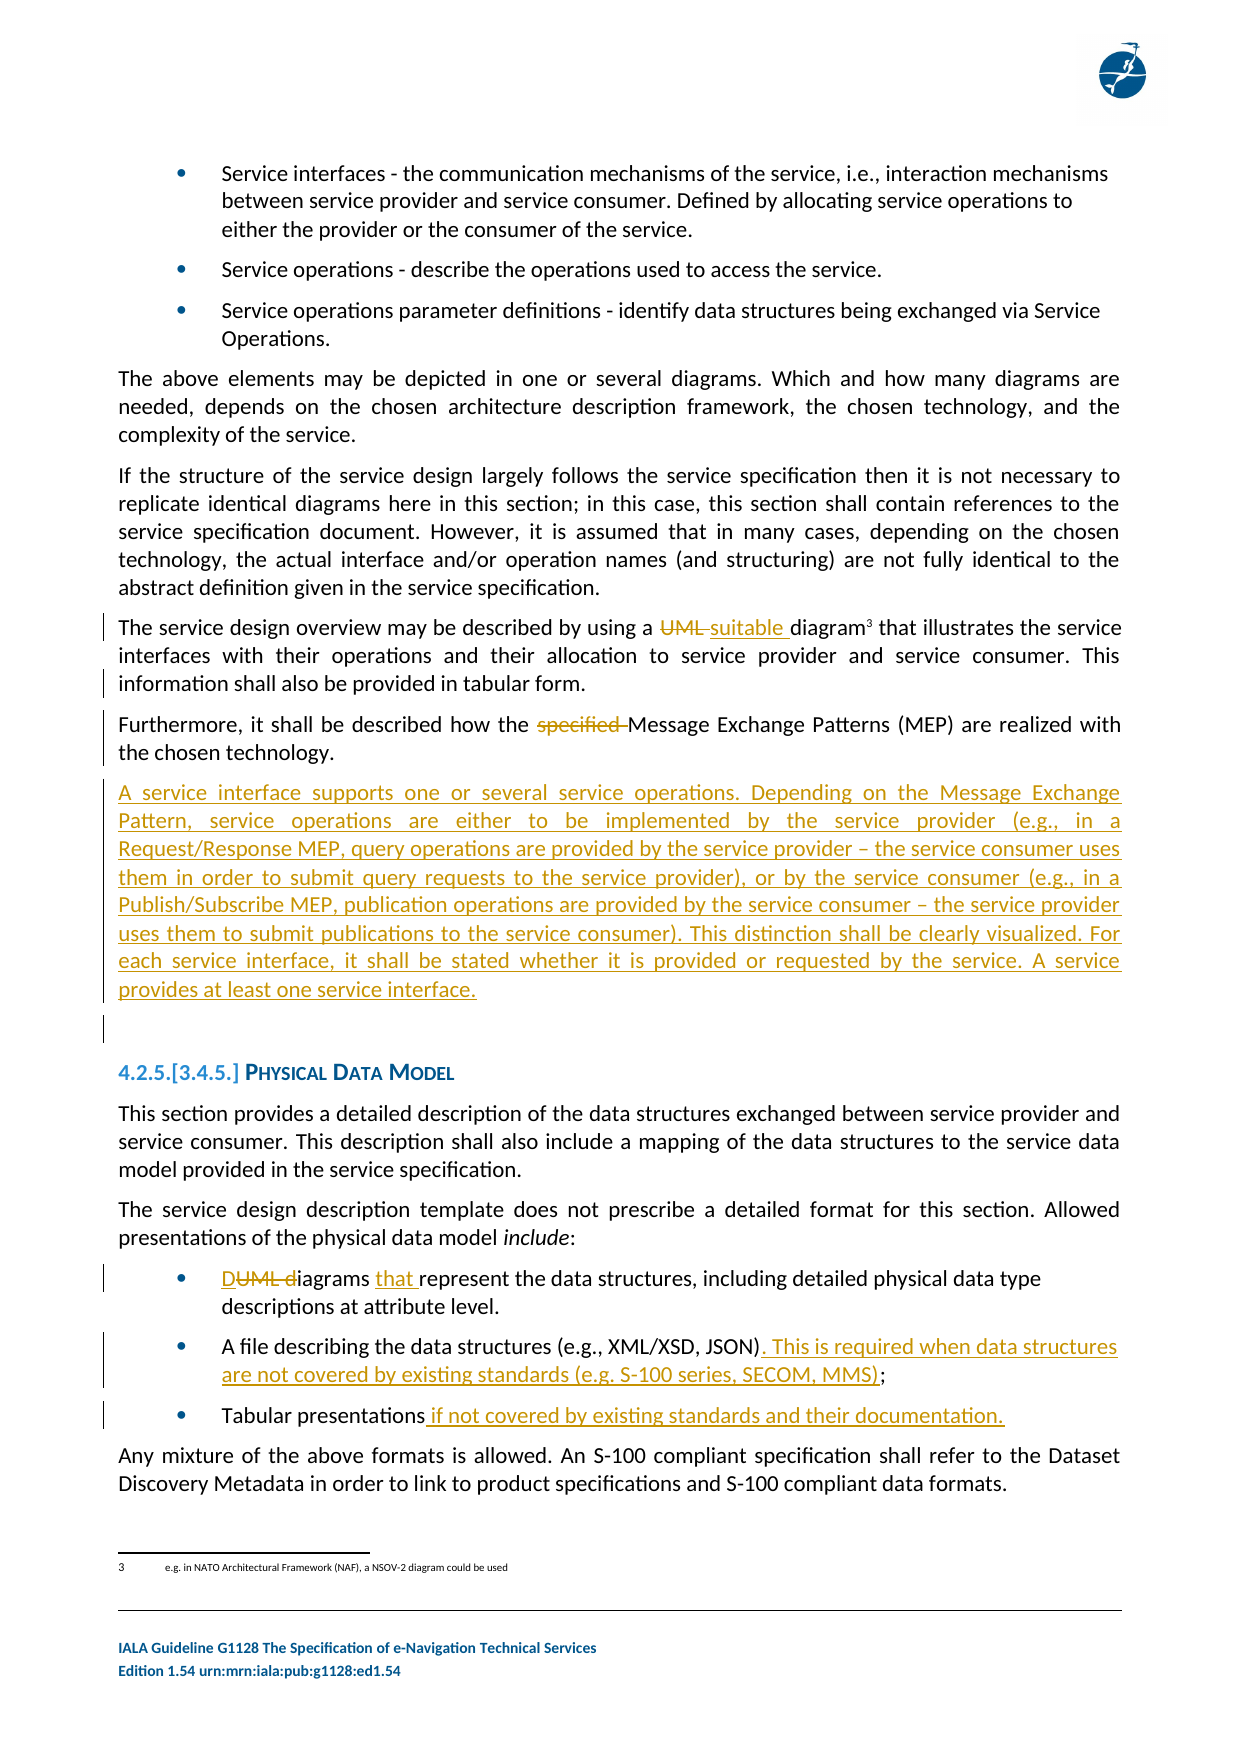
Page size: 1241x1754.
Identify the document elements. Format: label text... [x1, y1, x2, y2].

text Furthermore, it shall be described how the Message Exchange Patterns (MEP) are realized with the chosen technology. [118, 710, 1122, 766]
text Any mixture of the above formats is allowed. An S-100 compliant specification shall refer to the Dataset Discovery Metadata in order to link to product specifications and S-100 compliant data formats. [118, 1441, 1122, 1497]
text Service operations - describe the operations used to access the service. [177, 255, 1122, 283]
text Tabular presentations [177, 1401, 1122, 1429]
text If the structure of the service design largely follows the service specification then it is not necessary to replicate identical diagrams here in this section; in this case, this section shall contain references to the service specification document. However, it is assumed that in many cases, depending on the chosen technology, the actual interface and/or operation names (and structuring) are not fully identical to the abstract definition given in the service specification. [118, 461, 1122, 601]
text Service interfaces - the communication mechanisms of the service, i.e., interaction mechanisms between service provider and service consumer. Defined by allocating service operations to either the provider or the consumer of the service. [177, 159, 1122, 243]
text This section provides a detailed description of the data structures exchanged between service provider and service consumer. This description shall also include a mapping of the data structures to the service data model provided in the service specification. [118, 1099, 1122, 1183]
text A file describing the data structures (e.g., XML/XSD, JSON); [177, 1332, 1122, 1388]
picture [1076, 34, 1169, 126]
text iagrams represent the data structures, including detailed physical data type descriptions at attribute level. [177, 1264, 1122, 1320]
text The above elements may be depicted in one or several diagrams. Which and how many diagrams are needed, depends on the chosen architecture description framework, the chosen technology, and the complexity of the service. [118, 364, 1122, 448]
text The service design overview may be described by using a diagram that illustrates the service interfaces with their operations and their allocation to service provider and service consumer. This information shall also be provided in tabular form. [118, 613, 1122, 697]
text Service operations parameter definitions - identify data structures being exchanged via Service Operations. [177, 296, 1122, 352]
text The service design description template does not prescribe a detailed format for this section. Allowed presentations of the physical data model include: [118, 1195, 1122, 1251]
subtitle Physical Data Model [118, 1056, 1033, 1086]
